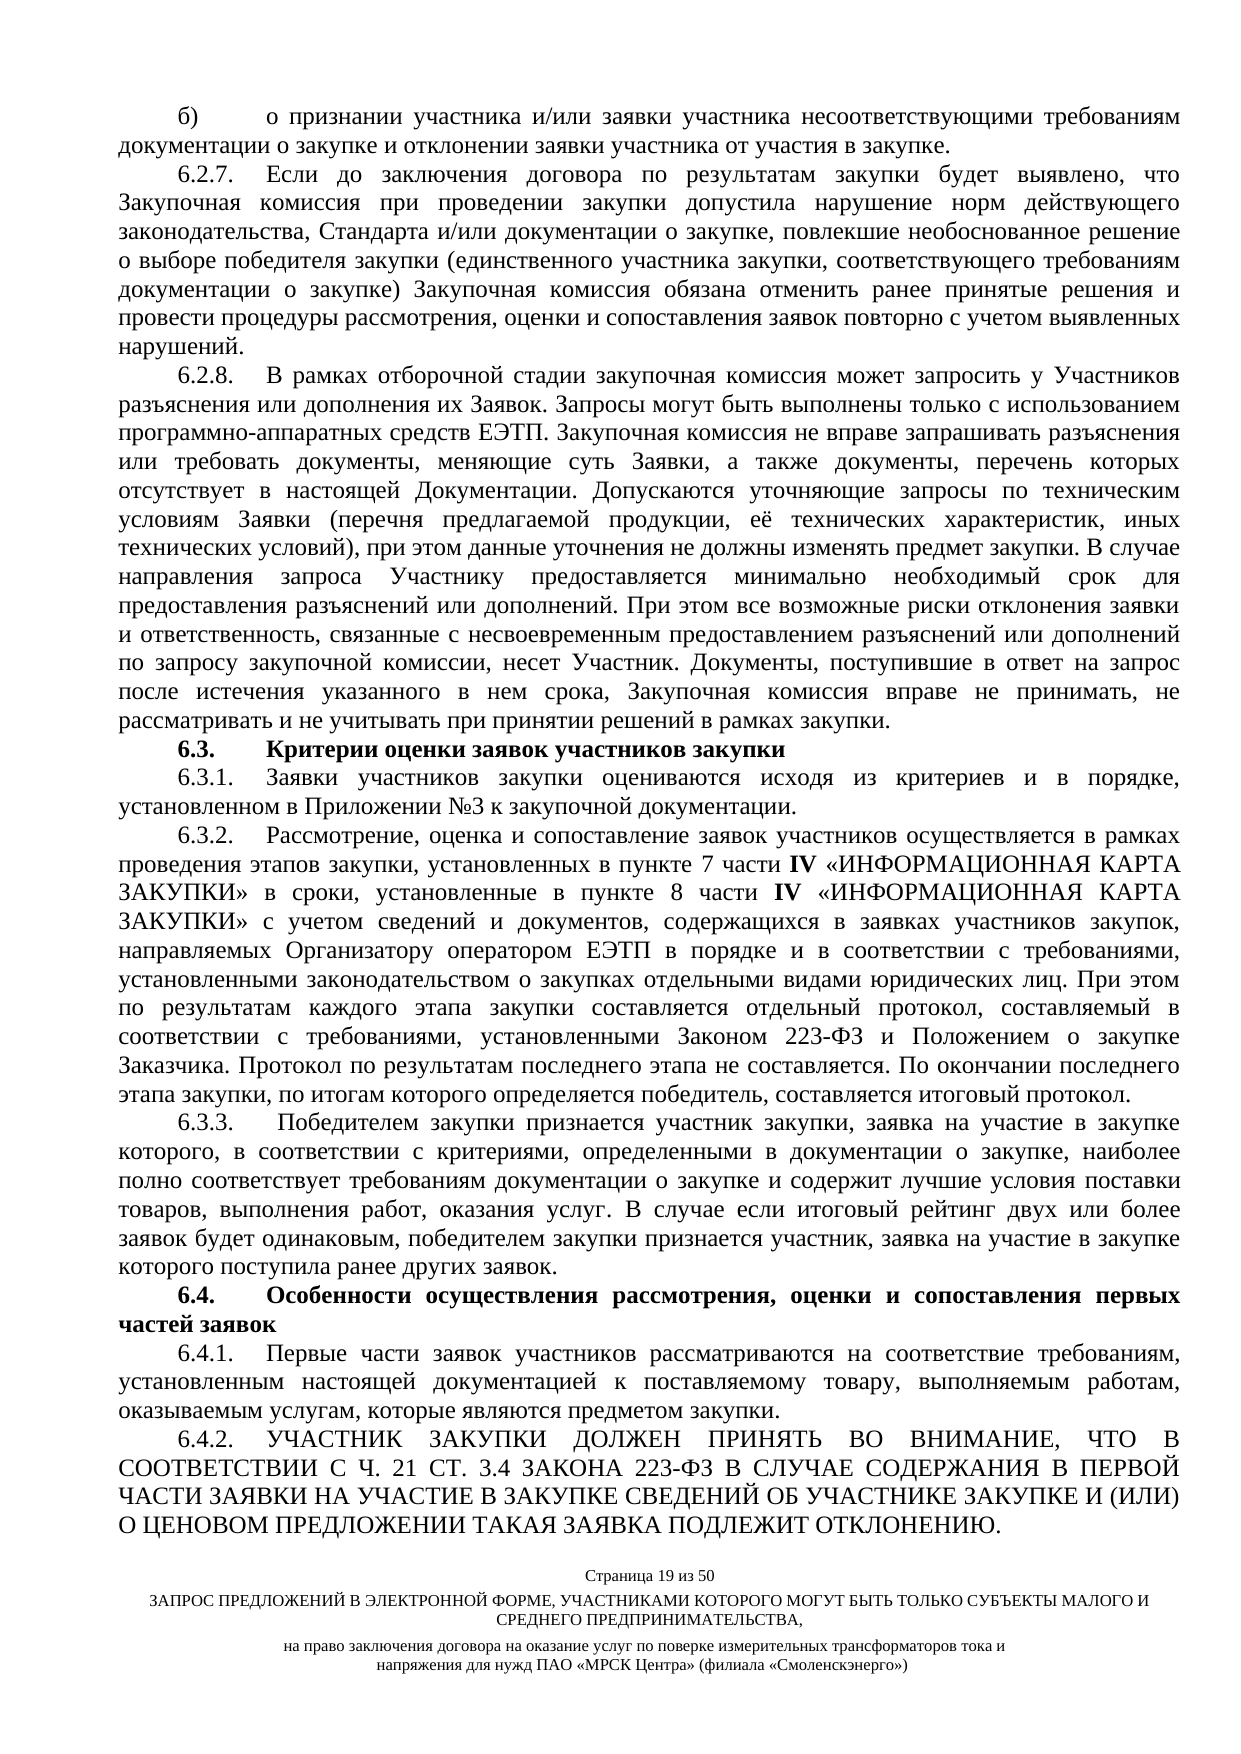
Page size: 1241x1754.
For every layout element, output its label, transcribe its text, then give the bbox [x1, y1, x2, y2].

subtitle УЧАСТНИК ЗАКУПКИ ДОЛЖЕН ПРИНЯТЬ ВО ВНИМАНИЕ, ЧТО В СООТВЕТСТВИИ С Ч. 21 СТ. 3.4 ЗАКОНА 223-ФЗ В СЛУЧАЕ СОДЕРЖАНИЯ В ПЕРВОЙ ЧАСТИ ЗАЯВКИ НА УЧАСТИЕ В ЗАКУПКЕ СВЕДЕНИЙ ОБ УЧАСТНИКЕ ЗАКУПКЕ И (ИЛИ) О ЦЕНОВОМ ПРЕДЛОЖЕНИИ ТАКАЯ ЗАЯВКА ПОДЛЕЖИТ ОТКЛОНЕНИЮ. [118, 1424, 1181, 1539]
subtitle Если до заключения договора по результатам закупки будет выявлено, что Закупочная комиссия при проведении закупки допустила нарушение норм действующего законодательства, Стандарта и/или документации о закупке, повлекшие необоснованное решение о выборе победителя закупки (единственного участника закупки, соответствующего требованиям документации о закупке) Закупочная комиссия обязана отменить ранее принятые решения и провести процедуры рассмотрения, оценки и сопоставления заявок повторно с учетом выявленных нарушений. [118, 159, 1181, 360]
subtitle Рассмотрение, оценка и сопоставление заявок участников осуществляется в рамках проведения этапов закупки, установленных в пункте 7 части IV «ИНФОРМАЦИОННАЯ КАРТА ЗАКУПКИ» в сроки, установленные в пункте 8 части IV «ИНФОРМАЦИОННАЯ КАРТА ЗАКУПКИ» с учетом сведений и документов, содержащихся в заявках участников закупок, направляемых Организатору оператором ЕЭТП в порядке и в соответствии с требованиями, установленными законодательством о закупках отдельными видами юридических лиц. При этом по результатам каждого этапа закупки составляется отдельный протокол, составляемый в соответствии с требованиями, установленными Законом 223-ФЗ и Положением о закупке Заказчика. Протокол по результатам последнего этапа не составляется. По окончании последнего этапа закупки, по итогам которого определяется победитель, составляется итоговый протокол. [118, 820, 1181, 1107]
subtitle В рамках отборочной стадии закупочная комиссия может запросить у Участников разъяснения или дополнения их Заявок. Запросы могут быть выполнены только с использованием программно-аппаратных средств ЕЭТП. Закупочная комиссия не вправе запрашивать разъяснения или требовать документы, меняющие суть Заявки, а также документы, перечень которых отсутствует в настоящей Документации. Допускаются уточняющие запросы по техническим условиям Заявки (перечня предлагаемой продукции, её технических характеристик, иных технических условий), при этом данные уточнения не должны изменять предмет закупки. В случае направления запроса Участнику предоставляется минимально необходимый срок для предоставления разъяснений или дополнений. При этом все возможные риски отклонения заявки и ответственность, связанные с несвоевременным предоставлением разъяснений или дополнений по запросу закупочной комиссии, несет Участник. Документы, поступившие в ответ на запрос после истечения указанного в нем срока, Закупочная комиссия вправе не принимать, не рассматривать и не учитывать при принятии решений в рамках закупки. [118, 360, 1181, 734]
subtitle Особенности осуществления рассмотрения, оценки и сопоставления первых частей заявок [118, 1280, 1181, 1338]
subtitle Первые части заявок участников рассматриваются на соответствие требованиям, установленным настоящей документацией к поставляемому товару, выполняемым работам, оказываемым услугам, которые являются предметом закупки. [118, 1338, 1181, 1424]
subtitle Победителем закупки признается участник закупки, заявка на участие в закупке которого, в соответствии с критериями, определенными в документации о закупке, наиболее полно соответствует требованиям документации о закупке и содержит лучшие условия поставки товаров, выполнения работ, оказания услуг. В случае если итоговый рейтинг двух или более заявок будет одинаковым, победителем закупки признается участник, заявка на участие в закупке которого поступила ранее других заявок. [118, 1107, 1181, 1280]
subtitle Заявки участников закупки оцениваются исходя из критериев и в порядке, установленном в Приложении №3 к закупочной документации. [118, 762, 1181, 820]
subtitle о признании участника и/или заявки участника несоответствующими требованиям документации о закупке и отклонении заявки участника от участия в закупке. [118, 101, 1181, 159]
subtitle Критерии оценки заявок участников закупки [118, 734, 1181, 762]
